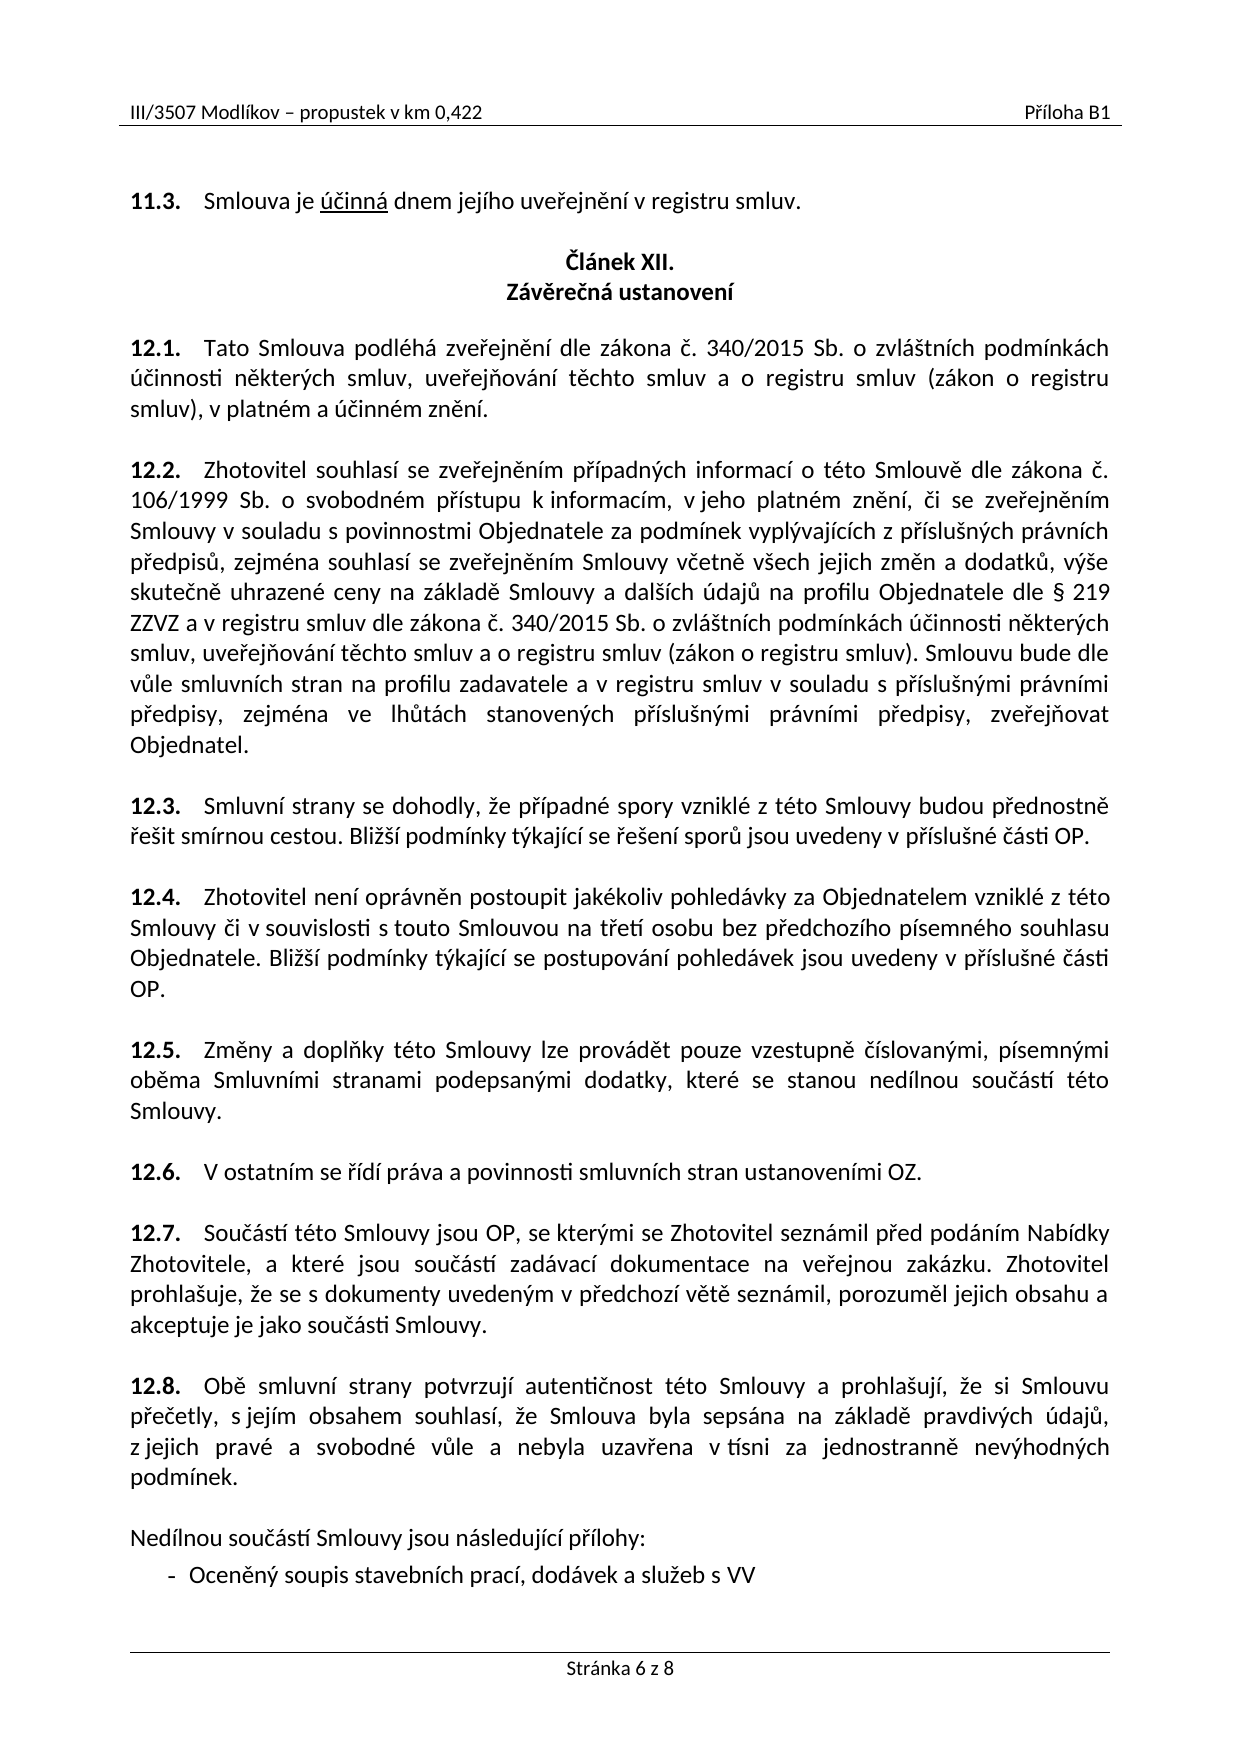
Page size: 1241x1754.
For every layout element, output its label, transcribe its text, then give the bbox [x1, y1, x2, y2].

text Nedílnou součástí Smlouvy jsou následující přílohy: [130, 1522, 1110, 1553]
list Zhotovitel není oprávněn postoupit jakékoliv pohledávky za Objednatelem vzniklé z této Smlouvy či v souvislosti s touto Smlouvou na třetí osobu bez předchozího písemného souhlasu Objednatele. Bližší podmínky týkající se postupování pohledávek jsou uvedeny v příslušné části OP. [130, 881, 1110, 1003]
list Tato Smlouva podléhá zveřejnění dle zákona č. 340/2015 Sb. o zvláštních podmínkách účinnosti některých smluv, uveřejňování těchto smluv a o registru smluv (zákon o registru smluv), v platném a účinném znění. [130, 332, 1110, 424]
subtitle Závěrečná ustanovení [130, 277, 1110, 307]
list Změny a doplňky této Smlouvy lze provádět pouze vzestupně číslovanými, písemnými oběma Smluvními stranami podepsanými dodatky, které se stanou nedílnou součástí této Smlouvy. [130, 1034, 1110, 1126]
list Smluvní strany se dohodly, že případné spory vzniklé z této Smlouvy budou přednostně řešit smírnou cestou. Bližší podmínky týkající se řešení sporů jsou uvedeny v příslušné části OP. [130, 790, 1110, 851]
list Smlouva je účinná dnem jejího uveřejnění v registru smluv. [130, 185, 1110, 216]
list Zhotovitel souhlasí se zveřejněním případných informací o této Smlouvě dle zákona č. 106/1999 Sb. o svobodném přístupu k informacím, v jeho platném znění, či se zveřejněním Smlouvy v souladu s povinnostmi Objednatele za podmínek vyplývajících z příslušných právních předpisů, zejména souhlasí se zveřejněním Smlouvy včetně všech jejich změn a dodatků, výše skutečně uhrazené ceny na základě Smlouvy a dalších údajů na profilu Objednatele dle § 219 ZZVZ a v registru smluv dle zákona č. 340/2015 Sb. o zvláštních podmínkách účinnosti některých smluv, uveřejňování těchto smluv a o registru smluv (zákon o registru smluv). Smlouvu bude dle vůle smluvních stran na profilu zadavatele a v registru smluv v souladu s příslušnými právními předpisy, zejména ve lhůtách stanovených příslušnými právními předpisy, zveřejňovat Objednatel. [130, 454, 1110, 759]
list V ostatním se řídí práva a povinnosti smluvních stran ustanoveními OZ. [130, 1156, 1110, 1187]
list Oceněný soupis stavebních prací, dodávek a služeb s VV [167, 1559, 1110, 1590]
list Součástí této Smlouvy jsou OP, se kterými se Zhotovitel seznámil před podáním Nabídky Zhotovitele, a které jsou součástí zadávací dokumentace na veřejnou zakázku. Zhotovitel prohlašuje, že se s dokumenty uvedeným v předchozí větě seznámil, porozuměl jejich obsahu a akceptuje je jako součásti Smlouvy. [130, 1217, 1110, 1339]
list Obě smluvní strany potvrzují autentičnost této Smlouvy a prohlašují, že si Smlouvu přečetly, s jejím obsahem souhlasí, že Smlouva byla sepsána na základě pravdivých údajů, z jejich pravé a svobodné vůle a nebyla uzavřena v tísni za jednostranně nevýhodných podmínek. [130, 1370, 1110, 1492]
text Článek XII. [130, 246, 1110, 277]
